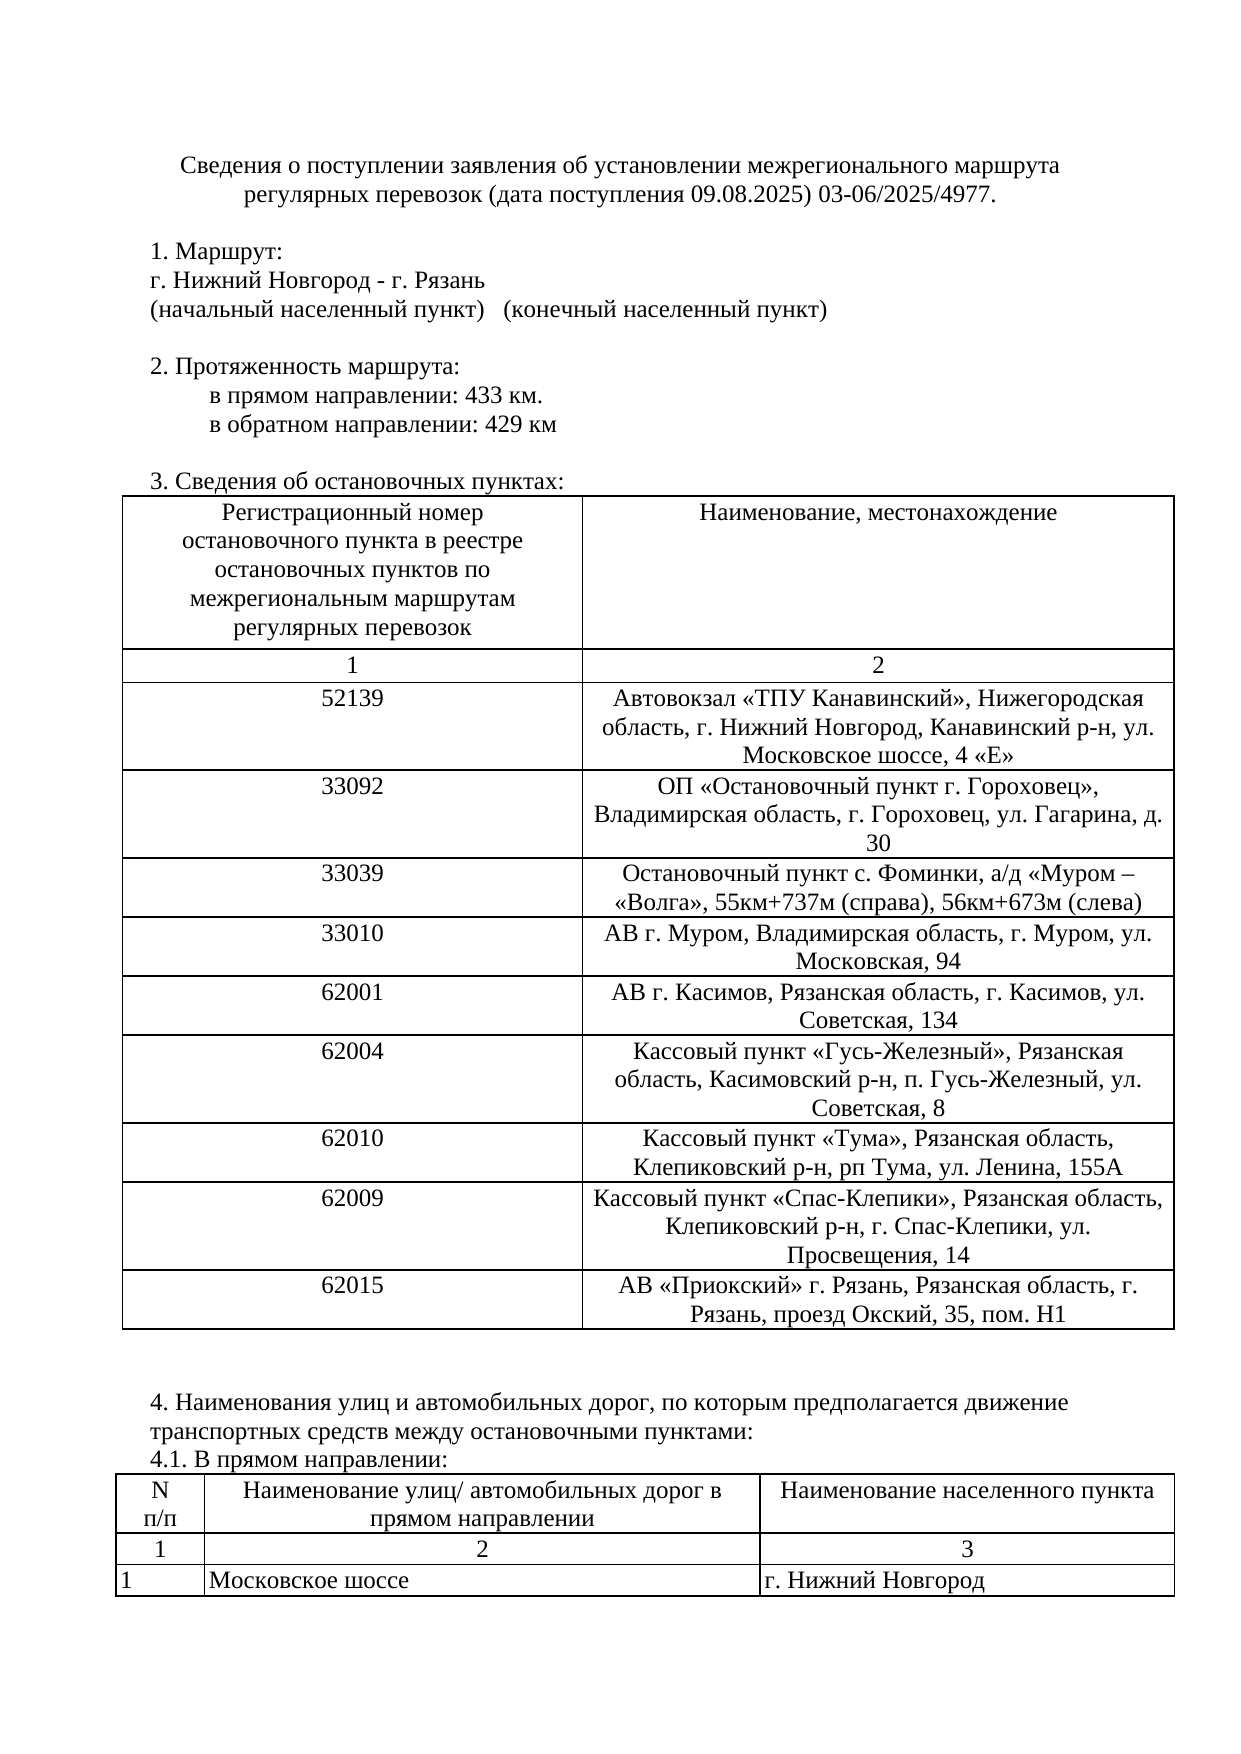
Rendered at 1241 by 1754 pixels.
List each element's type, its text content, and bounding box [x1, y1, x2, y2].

text 1. Маршрут: [150, 236, 1090, 265]
table_cell 62009 [123, 1183, 582, 1269]
table_cell ОП «Остановочный пункт г. Гороховец», Владимирская область, г. Гороховец, ул. Гагарина, д. 30 [583, 771, 1173, 857]
text 2. Протяженность маршрута: [150, 351, 1090, 380]
table_cell Автовокзал «ТПУ Канавинский», Нижегородская область, г. Нижний Новгород, Канавинский р-н, ул. Московское шоссе, 4 «Е» [583, 683, 1173, 769]
table_cell 2 [583, 650, 1173, 681]
table_cell Остановочный пункт с. Фоминки, а/д «Муром – «Волга», 55км+737м (справа), 56км+673м (слева) [583, 859, 1173, 916]
table_cell АВ г. Муром, Владимирская область, г. Муром, ул. Московская, 94 [583, 918, 1173, 975]
table_cell Кассовый пункт «Тума», Рязанская область, Клепиковский р-н, рп Тума, ул. Ленина, 155А [583, 1124, 1173, 1181]
text 4. Наименования улиц и автомобильных дорог, по которым предполагается движение транспортных средств между остановочными пунктами: [150, 1387, 1090, 1444]
text (начальный населенный пункт) (конечный населенный пункт) [150, 294, 1090, 322]
text г. Нижний Новгород - г. Рязань [150, 265, 1090, 294]
table_header Регистрационный номер остановочного пункта в реестре остановочных пунктов по межрегиональным маршрутам регулярных перевозок [123, 497, 582, 648]
table_cell Кассовый пункт «Гусь-Железный», Рязанская область, Касимовский р-н, п. Гусь-Железный, ул. Советская, 8 [583, 1036, 1173, 1122]
table_cell Кассовый пункт «Спас-Клепики», Рязанская область, Клепиковский р-н, г. Спас-Клепики, ул. Просвещения, 14 [583, 1183, 1173, 1269]
table_cell г. Нижний Новгород [761, 1565, 1174, 1595]
table_cell 33039 [123, 859, 582, 916]
text в обратном направлении: 429 км [150, 409, 1090, 437]
table_cell 62010 [123, 1124, 582, 1181]
table_cell 52139 [123, 683, 582, 769]
text 3. Сведения об остановочных пунктах: [150, 466, 1090, 495]
table_cell 62015 [123, 1271, 582, 1328]
table_cell АВ «Приокский» г. Рязань, Рязанская область, г. Рязань, проезд Окский, 35, пом. Н1 [583, 1271, 1173, 1328]
table_cell Московское шоссе [205, 1565, 759, 1595]
text в прямом направлении: 433 км. [150, 380, 1090, 409]
table_cell 2 [205, 1534, 759, 1564]
text 4.1. В прямом направлении: [150, 1444, 1090, 1473]
table_cell 33010 [123, 918, 582, 975]
text Сведения о поступлении заявления об установлении межрегионального маршрута регулярных перевозок (дата поступления 09.08.2025) 03-06/2025/4977. [150, 150, 1090, 207]
table_cell 1 [117, 1534, 204, 1564]
table_cell 62004 [123, 1036, 582, 1122]
table_cell 3 [761, 1534, 1174, 1564]
table_header Наименование населенного пункта [761, 1475, 1174, 1532]
table_header Наименование, местонахождение [583, 497, 1173, 648]
table_cell 1 [123, 650, 582, 681]
table_header Наименование улиц/ автомобильных дорог в прямом направлении [205, 1475, 759, 1532]
table_header N п/п [117, 1475, 204, 1532]
table_cell АВ г. Касимов, Рязанская область, г. Касимов, ул. Советская, 134 [583, 977, 1173, 1034]
table_cell 33092 [123, 771, 582, 857]
table_cell 1 [117, 1565, 204, 1595]
table_cell 62001 [123, 977, 582, 1034]
